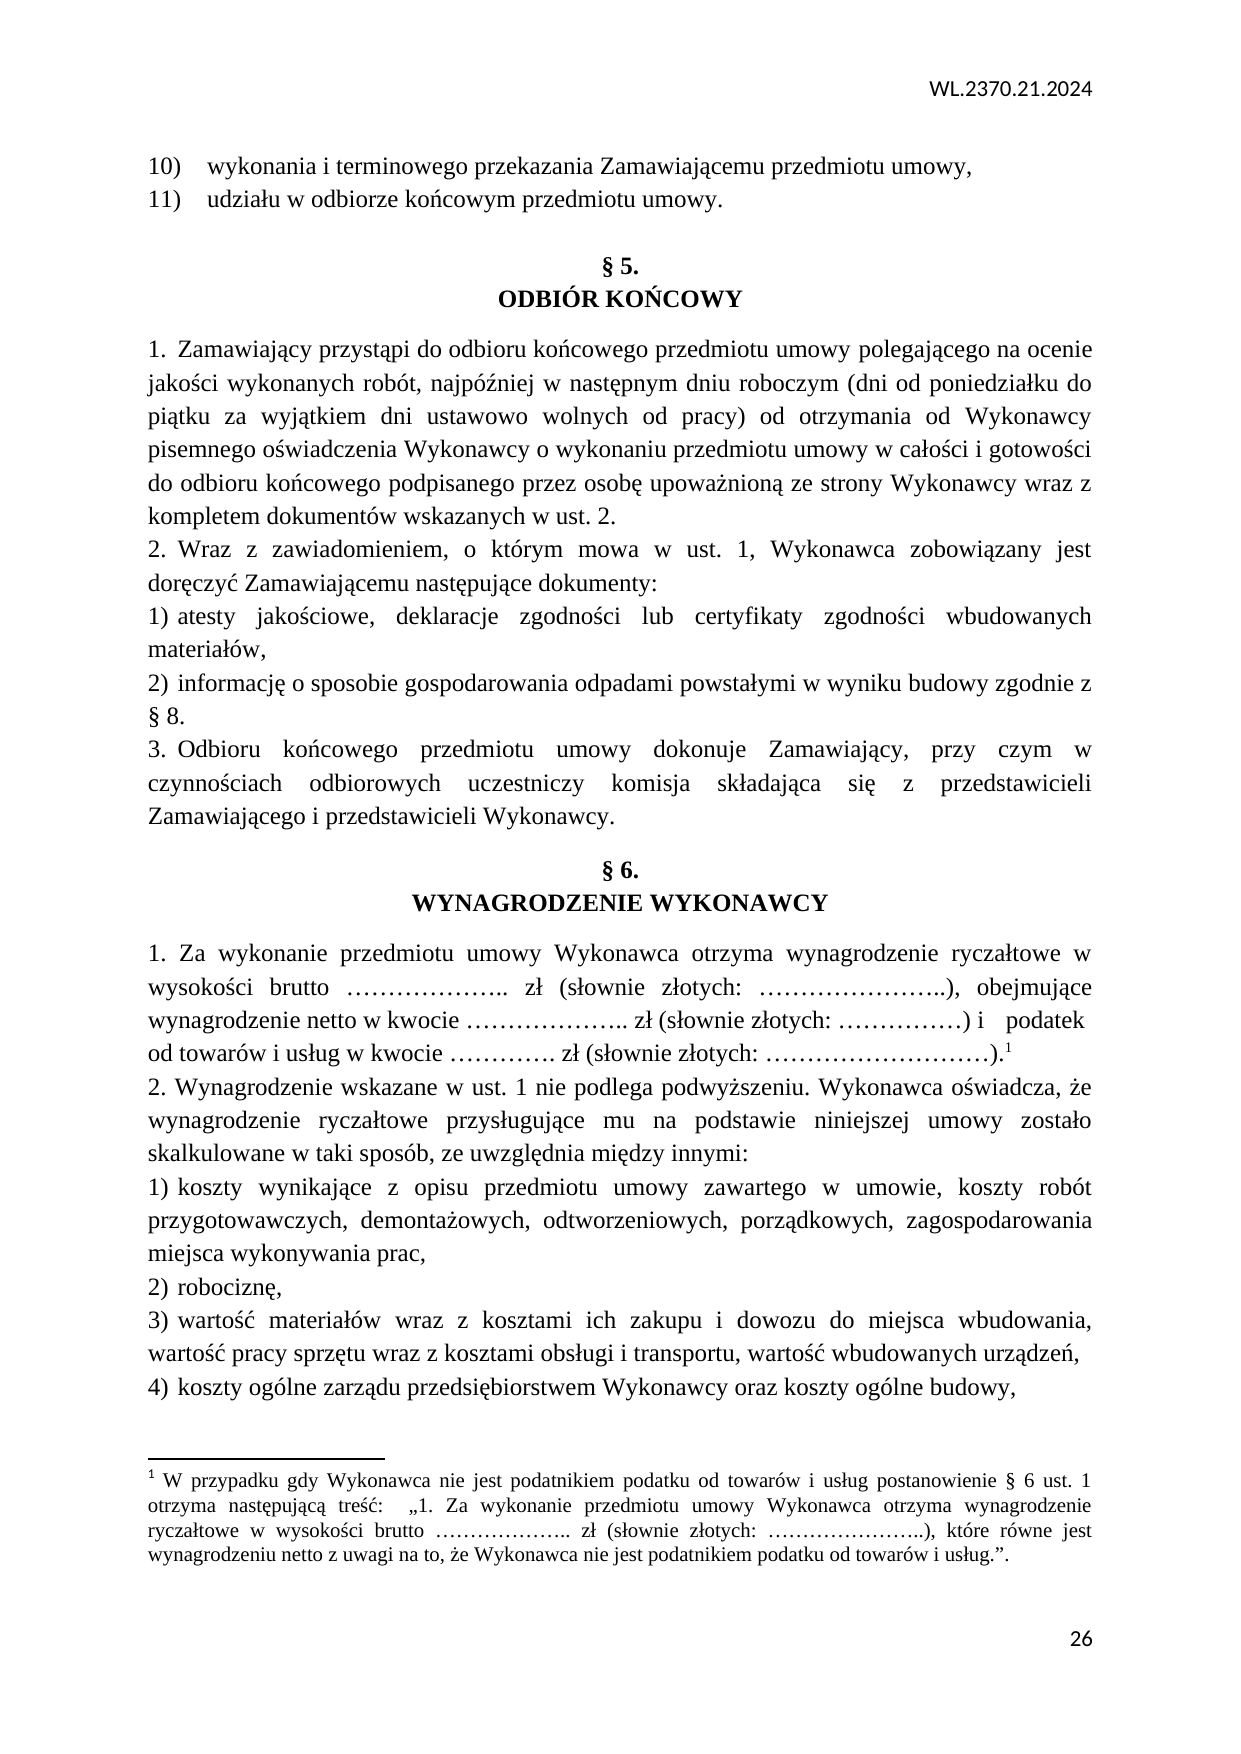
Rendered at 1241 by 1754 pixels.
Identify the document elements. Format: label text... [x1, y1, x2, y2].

list Wraz z zawiadomieniem, o którym mowa w ust. 1, Wykonawca zobowiązany jest doręczyć Zamawiającemu następujące dokumenty: [148, 531, 1093, 598]
text ODBIÓR KOŃCOWY [148, 281, 1093, 314]
list 2. Wynagrodzenie wskazane w ust. 1 nie podlega podwyższeniu. Wykonawca oświadcza, że wynagrodzenie ryczałtowe przysługujące mu na podstawie niniejszej umowy zostało skalkulowane w taki sposób, ze uwzględnia między innymi: [148, 1068, 1093, 1168]
list wartość materiałów wraz z kosztami ich zakupu i dowozu do miejsca wbudowania, wartość pracy sprzętu wraz z kosztami obsługi i transportu, wartość wbudowanych urządzeń, [148, 1302, 1093, 1368]
list 1. Za wykonanie przedmiotu umowy Wykonawca otrzyma wynagrodzenie ryczałtowe w wysokości brutto ……………….. zł (słownie złotych: …………………..), obejmujące wynagrodzenie netto w kwocie ……………….. zł (słownie złotych: ……………) i podatek od towarów i usług w kwocie …………. zł (słownie złotych: ………………………). [148, 935, 1093, 1068]
list atesty jakościowe, deklaracje zgodności lub certyfikaty zgodności wbudowanych materiałów, [148, 598, 1093, 664]
list udziału w odbiorze końcowym przedmiotu umowy. [148, 181, 1093, 214]
text § 6. [148, 852, 1093, 885]
list koszty ogólne zarządu przedsiębiorstwem Wykonawcy oraz koszty ogólne budowy, [148, 1368, 1093, 1402]
list informację o sposobie gospodarowania odpadami powstałymi w wyniku budowy zgodnie z § 8. [148, 664, 1093, 731]
text § 5. [148, 248, 1093, 281]
list wykonania i terminowego przekazania Zamawiającemu przedmiotu umowy, [148, 148, 1093, 181]
text WYNAGRODZENIE WYKONAWCY [148, 885, 1093, 918]
list Zamawiający przystąpi do odbioru końcowego przedmiotu umowy polegającego na ocenie jakości wykonanych robót, najpóźniej w następnym dniu roboczym (dni od poniedziałku do piątku za wyjątkiem dni ustawowo wolnych od pracy) od otrzymania od Wykonawcy pisemnego oświadczenia Wykonawcy o wykonaniu przedmiotu umowy w całości i gotowości do odbioru końcowego podpisanego przez osobę upoważnioną ze strony Wykonawcy wraz z kompletem dokumentów wskazanych w ust. 2. [148, 331, 1093, 531]
list Odbioru końcowego przedmiotu umowy dokonuje Zamawiający, przy czym w czynnościach odbiorowych uczestniczy komisja składająca się z przedstawicieli Zamawiającego i przedstawicieli Wykonawcy. [148, 731, 1093, 831]
list koszty wynikające z opisu przedmiotu umowy zawartego w umowie, koszty robót przygotowawczych, demontażowych, odtworzeniowych, porządkowych, zagospodarowania miejsca wykonywania prac, [148, 1168, 1093, 1268]
list robociznę, [148, 1268, 1093, 1302]
